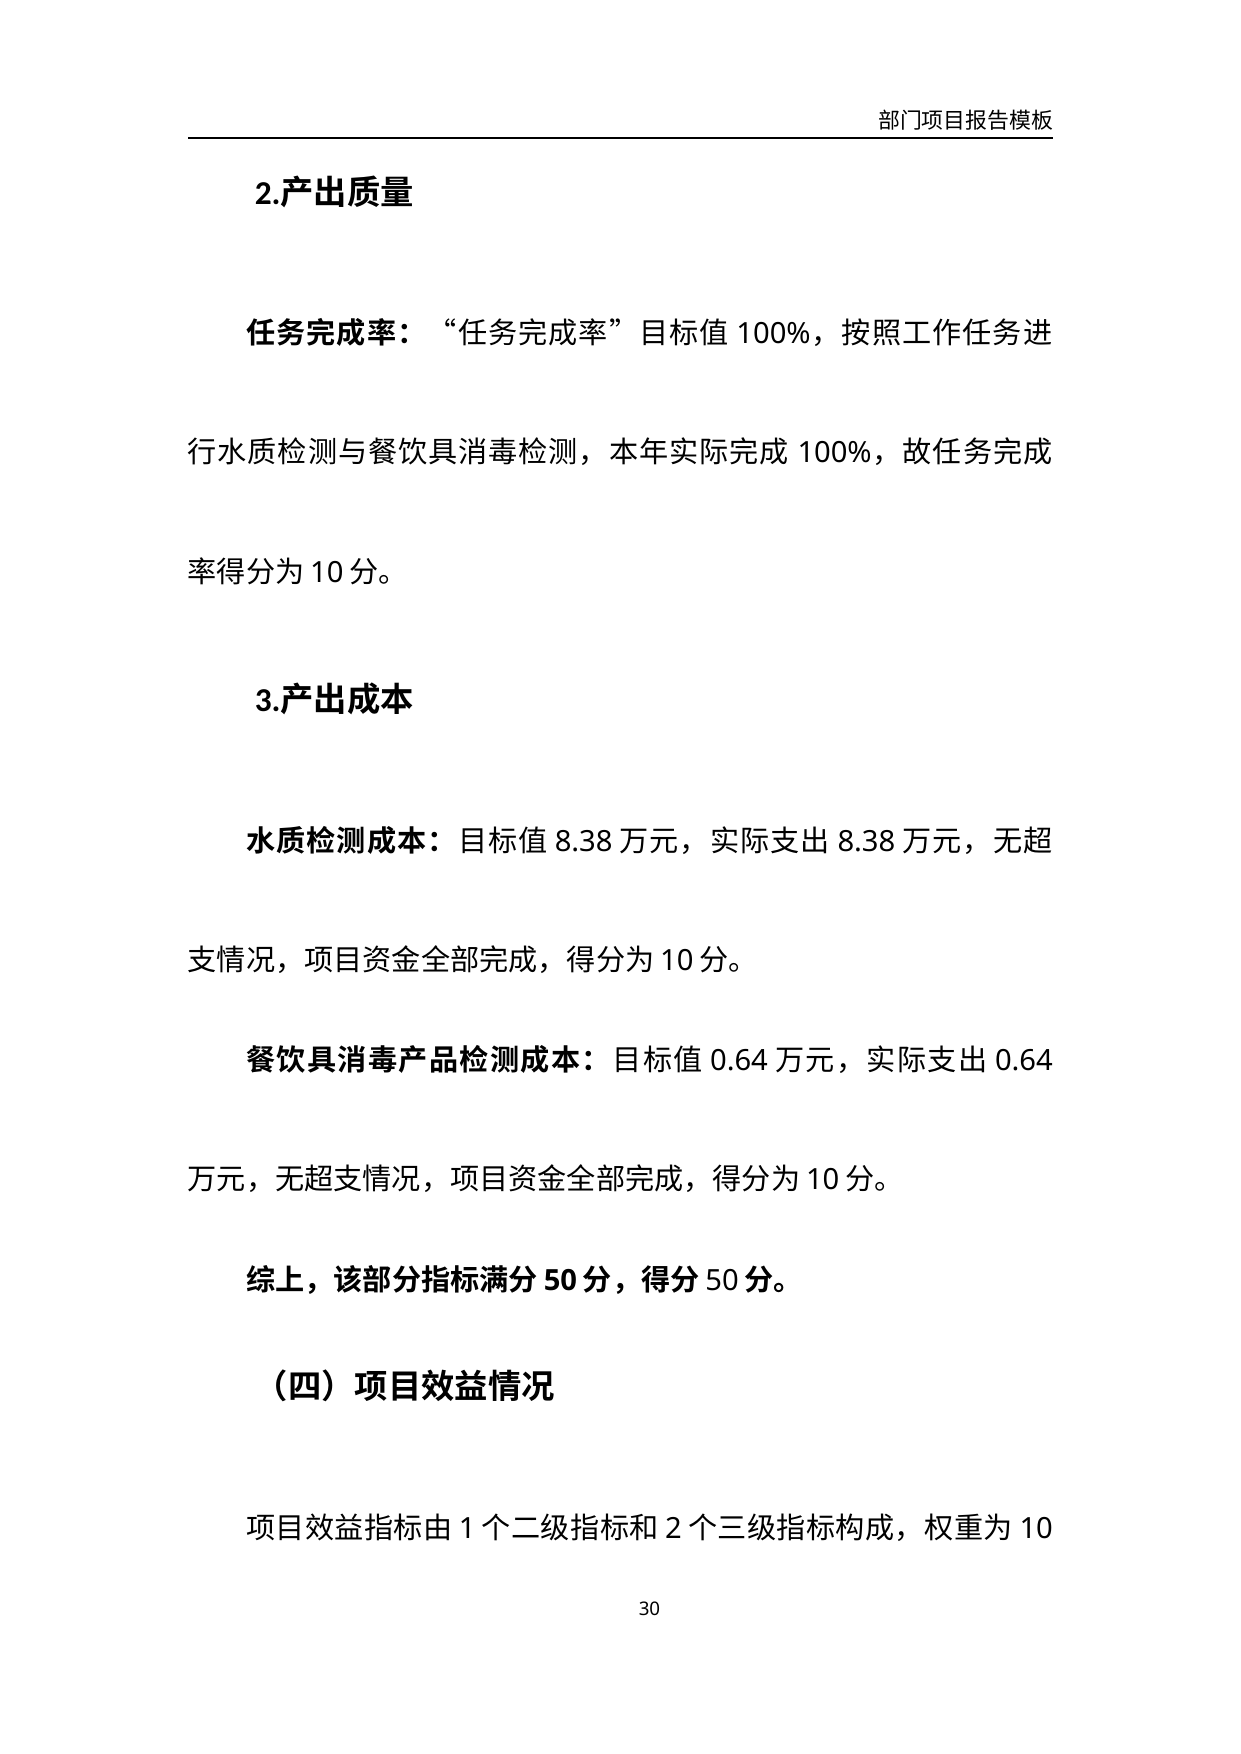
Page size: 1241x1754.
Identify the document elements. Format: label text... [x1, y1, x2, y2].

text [187, 1486, 1053, 1565]
subtitle （四）项目效益情况 [187, 1344, 1053, 1424]
subtitle 3.产出成本 [187, 657, 1053, 737]
text 综上，该部分指标满分50分，得分50分。 [187, 1238, 1053, 1317]
subtitle 2.产出质量 [187, 150, 1053, 229]
text 水质检测成本：目标值8.38万元，实际支出8.38万元，无超支情况，项目资金全部完成，得分为10分。 [187, 799, 1053, 997]
text 餐饮具消毒产品检测成本：目标值0.64万元，实际支出0.64万元，无超支情况，项目资金全部完成，得分为10分。 [187, 1018, 1053, 1217]
text 任务完成率：“任务完成率”目标值100%，按照工作任务进行水质检测与餐饮具消毒检测，本年实际完成100%，故任务完成率得分为10分。 [187, 292, 1053, 609]
